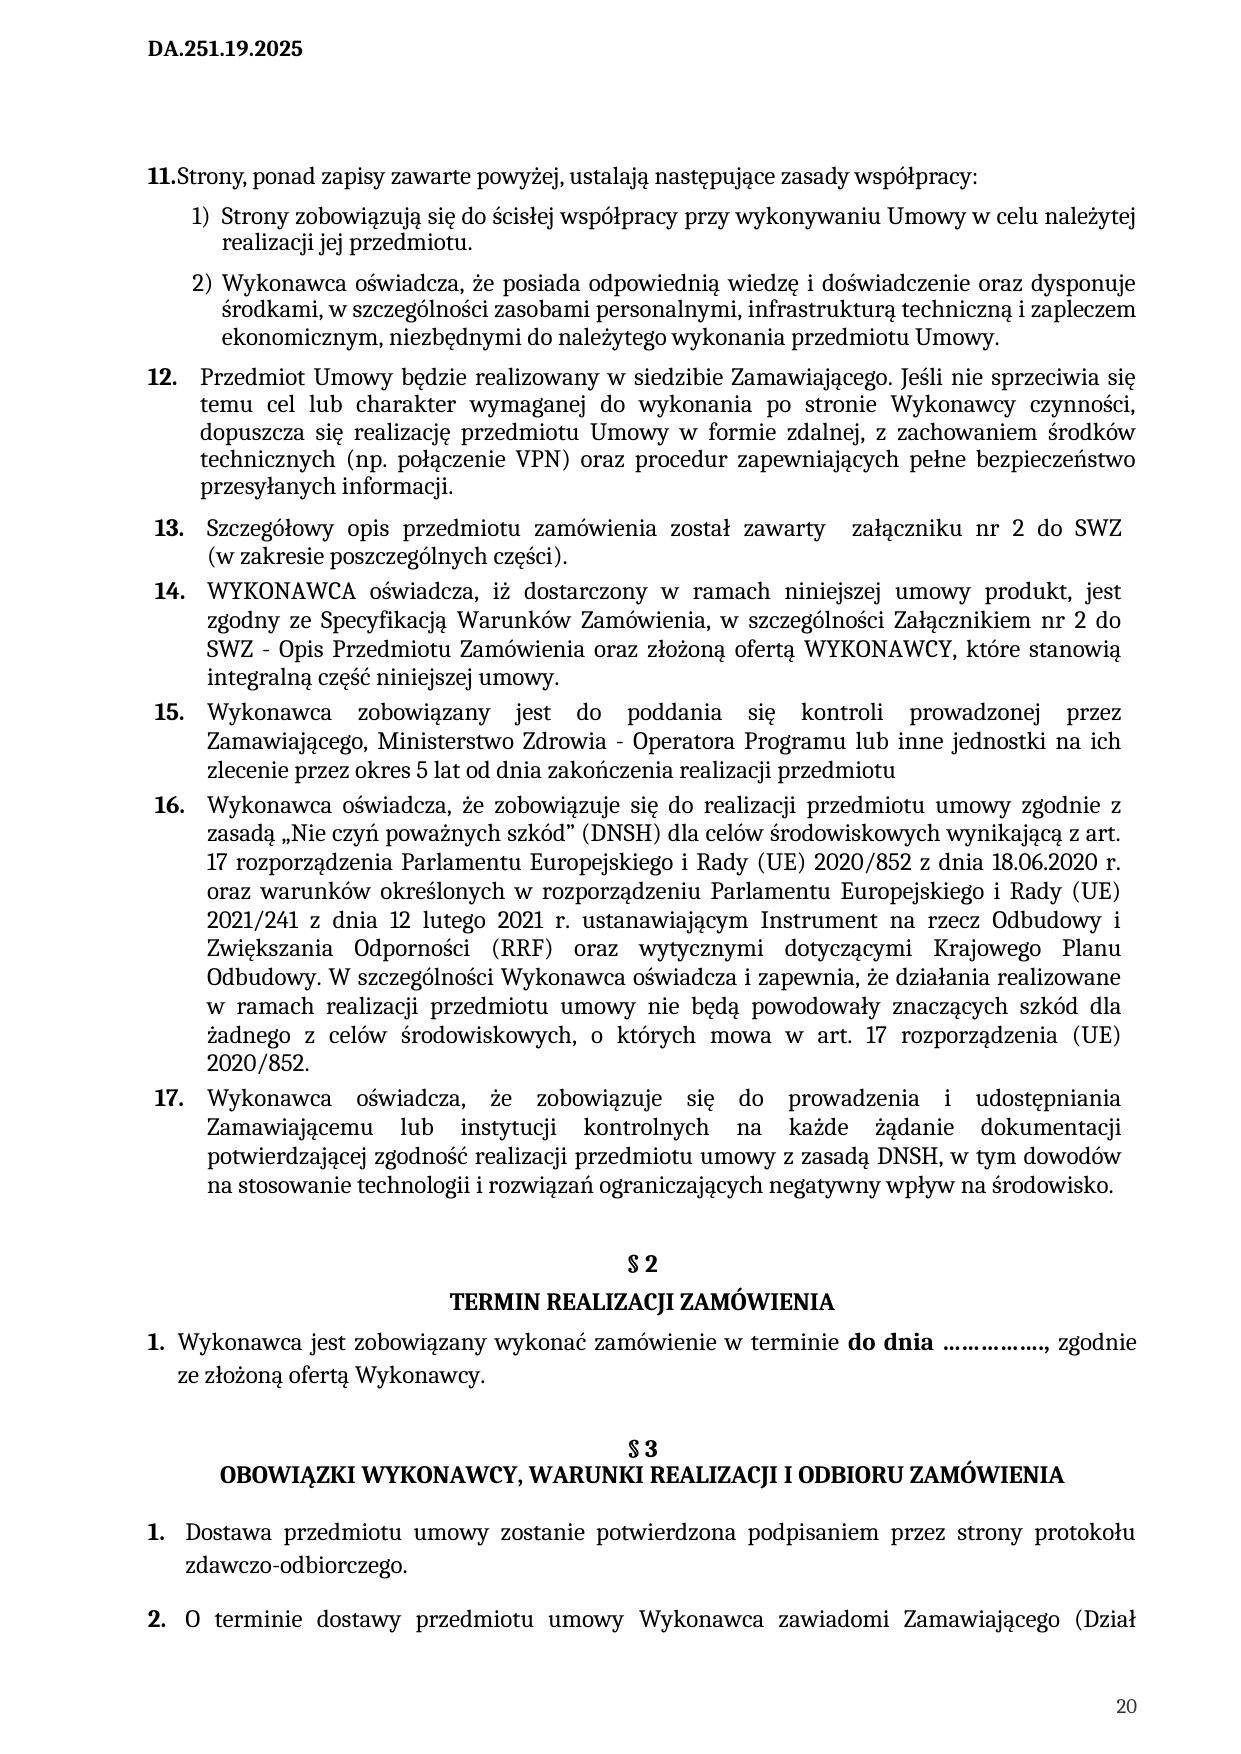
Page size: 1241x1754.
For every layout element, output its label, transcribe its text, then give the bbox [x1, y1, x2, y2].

list Wykonawca oświadcza, że posiada odpowiednią wiedzę i doświadczenie oraz dysponuje środkami, w szczególności zasobami personalnymi, infrastrukturą techniczną i zapleczem ekonomicznym, niezbędnymi do należytego wykonania przedmiotu Umowy. [192, 269, 1137, 352]
list Dostawa przedmiotu umowy zostanie potwierdzona podpisaniem przez strony protokołu zdawczo-odbiorczego. [148, 1518, 1137, 1579]
text OBOWIĄZKI WYKONAWCY, WARUNKI REALIZACJI I ODBIORU ZAMÓWIENIA [148, 1464, 1137, 1489]
list Strony, ponad zapisy zawarte powyżej, ustalają następujące zasady współpracy: [148, 162, 1137, 190]
list WYKONAWCA oświadcza, iż dostarczony w ramach niniejszej umowy produkt, jest zgodny ze Specyfikacją Warunków Zamówienia, w szczególności Załącznikiem nr 2 do SWZ - Opis Przedmiotu Zamówienia oraz złożoną ofertą WYKONAWCY, które stanowią integralną część niniejszej umowy. [154, 577, 1122, 692]
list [148, 1604, 1137, 1633]
list Wykonawca zobowiązany jest do poddania się kontroli prowadzonej przez Zamawiającego, Ministerstwo Zdrowia - Operatora Programu lub inne jednostki na ich zlecenie przez okres 5 lat od dnia zakończenia realizacji przedmiotu [154, 698, 1122, 784]
text § 2 [148, 1252, 1137, 1277]
list Wykonawca jest zobowiązany wykonać zamówienie w terminie do dnia ……………., zgodnie ze złożoną ofertą Wykonawcy. [148, 1328, 1137, 1389]
list Przedmiot Umowy będzie realizowany w siedzibie Zamawiającego. Jeśli nie sprzeciwia się temu cel lub charakter wymaganej do wykonania po stronie Wykonawcy czynności, dopuszcza się realizację przedmiotu Umowy w formie zdalnej, z zachowaniem środków technicznych (np. połączenie VPN) oraz procedur zapewniających pełne bezpieczeństwo przesyłanych informacji. [148, 364, 1137, 501]
list Wykonawca oświadcza, że zobowiązuje się do realizacji przedmiotu umowy zgodnie z zasadą „Nie czyń poważnych szkód” (DNSH) dla celów środowiskowych wynikającą z art. 17 rozporządzenia Parlamentu Europejskiego i Rady (UE) 2020/852 z dnia 18.06.2020 r. oraz warunków określonych w rozporządzeniu Parlamentu Europejskiego i Rady (UE) 2021/241 z dnia 12 lutego 2021 r. ustanawiającym Instrument na rzecz Odbudowy i Zwiększania Odporności (RRF) oraz wytycznymi dotyczącymi Krajowego Planu Odbudowy. W szczególności Wykonawca oświadcza i zapewnia, że działania realizowane w ramach realizacji przedmiotu umowy nie będą powodowały znaczących szkód dla żadnego z celów środowiskowych, o których mowa w art. 17 rozporządzenia (UE) 2020/852. [154, 791, 1122, 1078]
list Strony zobowiązują się do ścisłej współpracy przy wykonywaniu Umowy w celu należytej realizacji jej przedmiotu. [192, 202, 1137, 257]
list Szczegółowy opis przedmiotu zamówienia został zawarty załączniku nr 2 do SWZ (w zakresie poszczególnych części). [154, 513, 1122, 571]
list Wykonawca oświadcza, że zobowiązuje się do prowadzenia i udostępniania Zamawiającemu lub instytucji kontrolnych na każde żądanie dokumentacji potwierdzającej zgodność realizacji przedmiotu umowy z zasadą DNSH, w tym dowodów na stosowanie technologii i rozwiązań ograniczających negatywny wpływ na środowisko. [154, 1084, 1122, 1199]
text TERMIN REALIZACJI ZAMÓWIENIA [148, 1290, 1137, 1315]
text § 3 [148, 1435, 1137, 1464]
